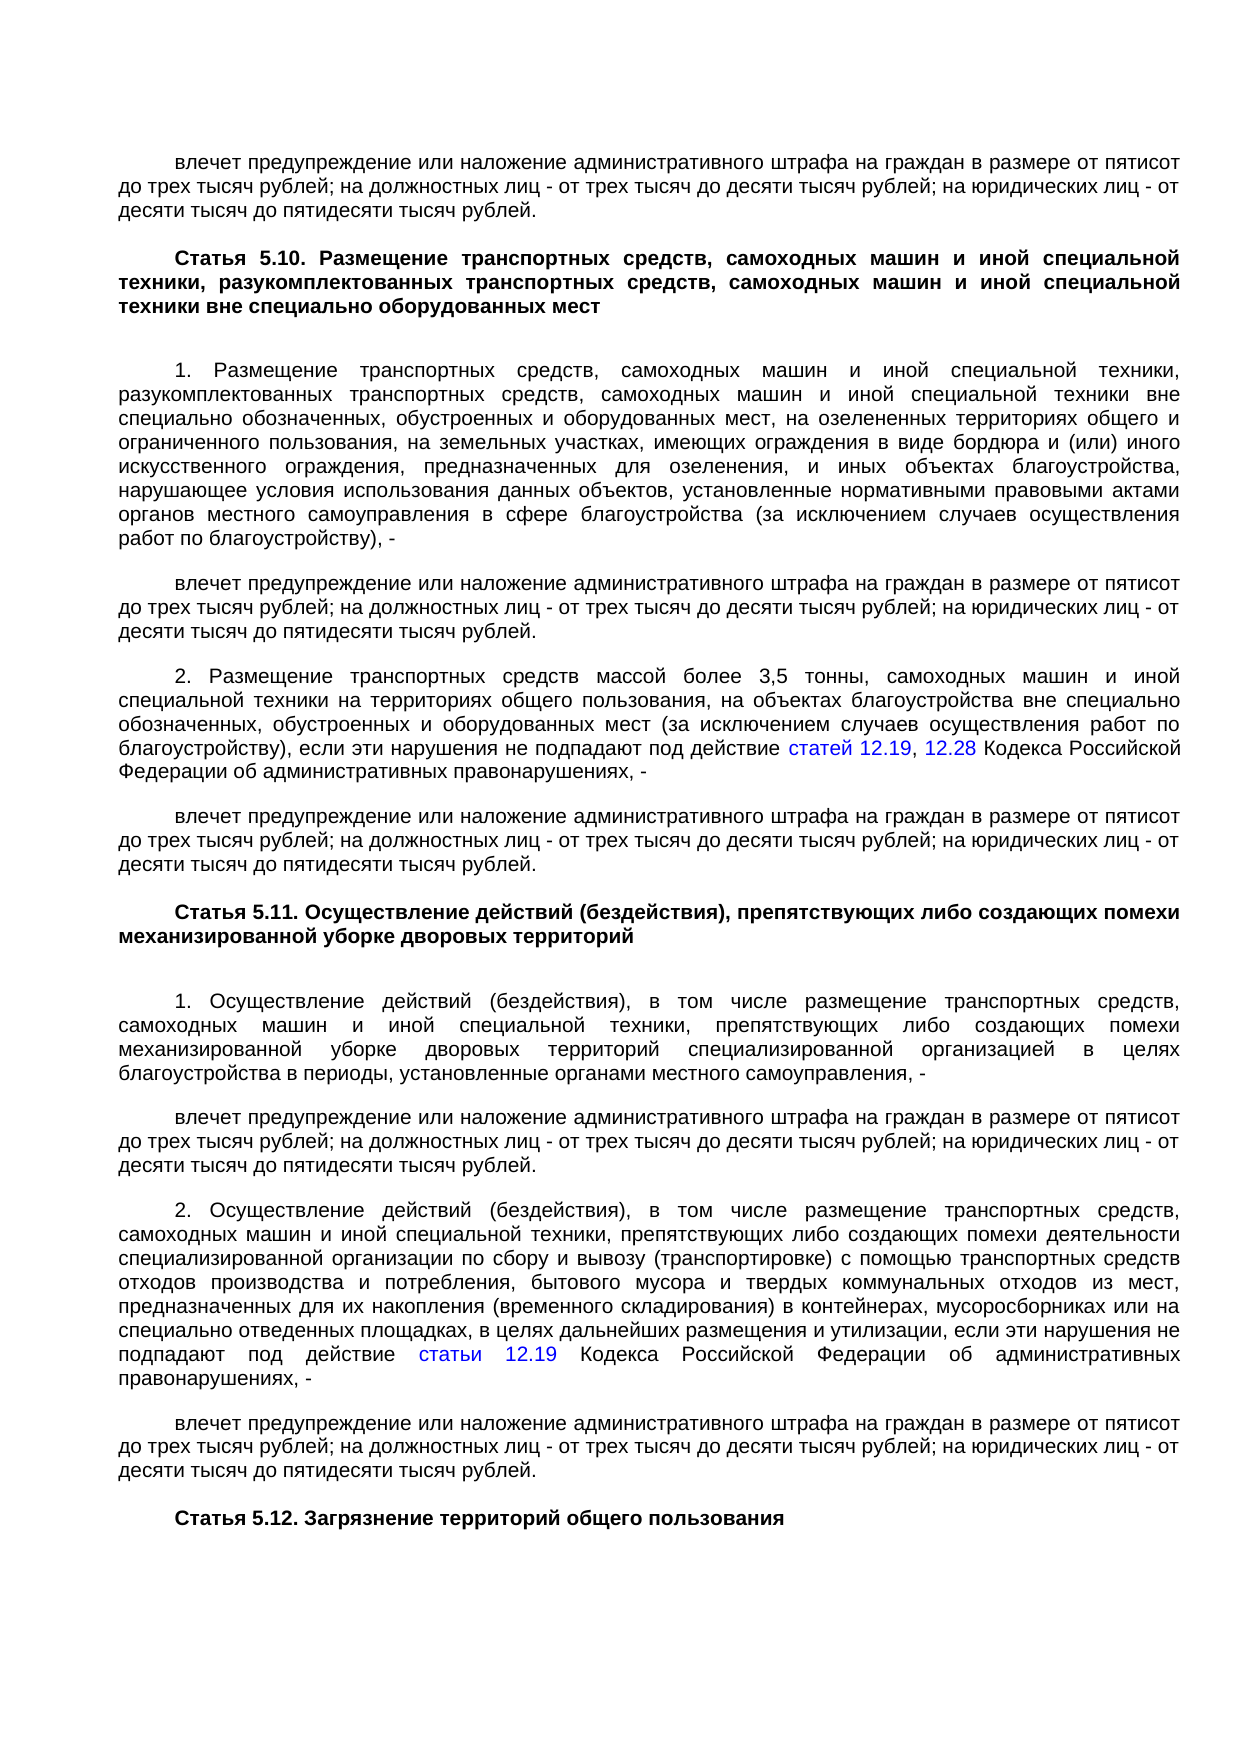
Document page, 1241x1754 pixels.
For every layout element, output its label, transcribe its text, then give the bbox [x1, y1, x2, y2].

text 1. Осуществление действий (бездействия), в том числе размещение транспортных средств, самоходных машин и иной специальной техники, препятствующих либо создающих помехи механизированной уборке дворовых территорий специализированной организацией в целях благоустройства в периоды, установленные органами местного самоуправления, - [118, 988, 1181, 1084]
text Статья 5.10. Размещение транспортных средств, самоходных машин и иной специальной техники, разукомплектованных транспортных средств, самоходных машин и иной специальной техники вне специально оборудованных мест [118, 246, 1181, 318]
text Статья 5.12. Загрязнение территорий общего пользования [118, 1506, 1181, 1530]
text 2. Осуществление действий (бездействия), в том числе размещение транспортных средств, самоходных машин и иной специальной техники, препятствующих либо создающих помехи деятельности специализированной организации по сбору и вывозу (транспортировке) с помощью транспортных средств отходов производства и потребления, бытового мусора и твердых коммунальных отходов из мест, предназначенных для их накопления (временного складирования) в контейнерах, мусоросборниках или на специально отведенных площадках, в целях дальнейших размещения и утилизации, если эти нарушения не подпадают под действие статьи 12.19 Кодекса Российской Федерации об административных правонарушениях, - [118, 1198, 1181, 1389]
text 1. Размещение транспортных средств, самоходных машин и иной специальной техники, разукомплектованных транспортных средств, самоходных машин и иной специальной техники вне специально обозначенных, обустроенных и оборудованных мест, на озелененных территориях общего и ограниченного пользования, на земельных участках, имеющих ограждения в виде бордюра и (или) иного искусственного ограждения, предназначенных для озеленения, и иных объектах благоустройства, нарушающее условия использования данных объектов, установленные нормативными правовыми актами органов местного самоуправления в сфере благоустройства (за исключением случаев осуществления работ по благоустройству), - [118, 358, 1181, 550]
text Статья 5.11. Осуществление действий (бездействия), препятствующих либо создающих помехи механизированной уборке дворовых территорий [118, 900, 1181, 948]
text 2. Размещение транспортных средств массой более 3,5 тонны, самоходных машин и иной специальной техники на территориях общего пользования, на объектах благоустройства вне специально обозначенных, обустроенных и оборудованных мест (за исключением случаев осуществления работ по благоустройству), если эти нарушения не подпадают под действие статей 12.19, 12.28 Кодекса Российской Федерации об административных правонарушениях, - [118, 663, 1181, 783]
